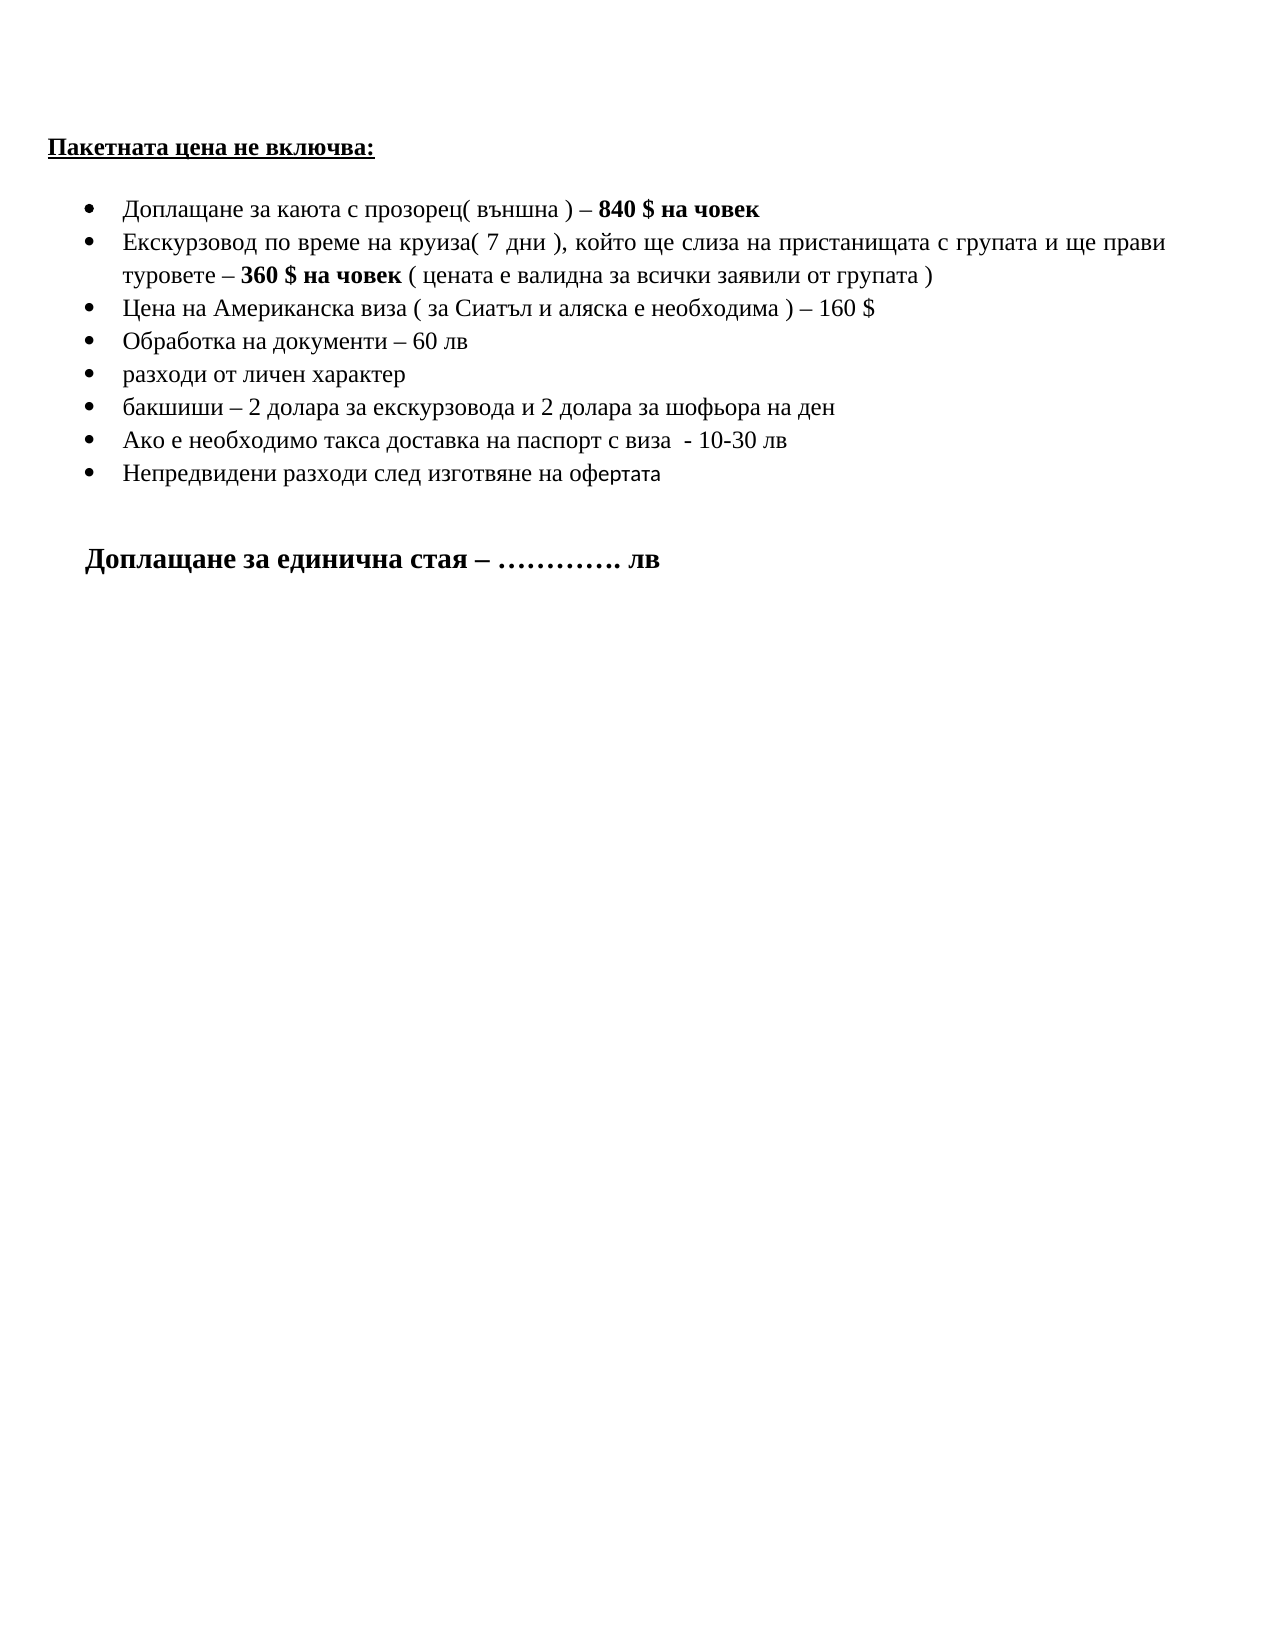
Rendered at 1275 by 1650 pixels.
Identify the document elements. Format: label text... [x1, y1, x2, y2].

list бакшиши – 2 долара за екскурзовода и 2 долара за шофьора на ден [85, 392, 1167, 421]
list Обработка на документи – 60 лв [85, 326, 1167, 355]
list разходи от личен характер [85, 359, 1167, 388]
list Цена на Американска виза ( за Сиатъл и аляска е необходима ) – 160 $ [85, 293, 1167, 322]
list Доплащане за каюта с прозорец( външна ) – 840 $ на човек [85, 194, 1167, 223]
text Доплащане за единична стая – …………. лв [85, 541, 1182, 574]
text Пакетната цена не включва: [47, 132, 1182, 161]
list Ако е необходимо такса доставка на паспорт с виза - 10-30 лв [85, 425, 1167, 454]
list Непредвидени разходи след изготвяне на офертата [85, 458, 1167, 487]
list Екскурзовод по време на круиза( 7 дни ), който ще слиза на пристанищата с групата и ще прави туровете – 360 $ на човек ( цената е валидна за всички заявили от групата ) [85, 227, 1167, 289]
